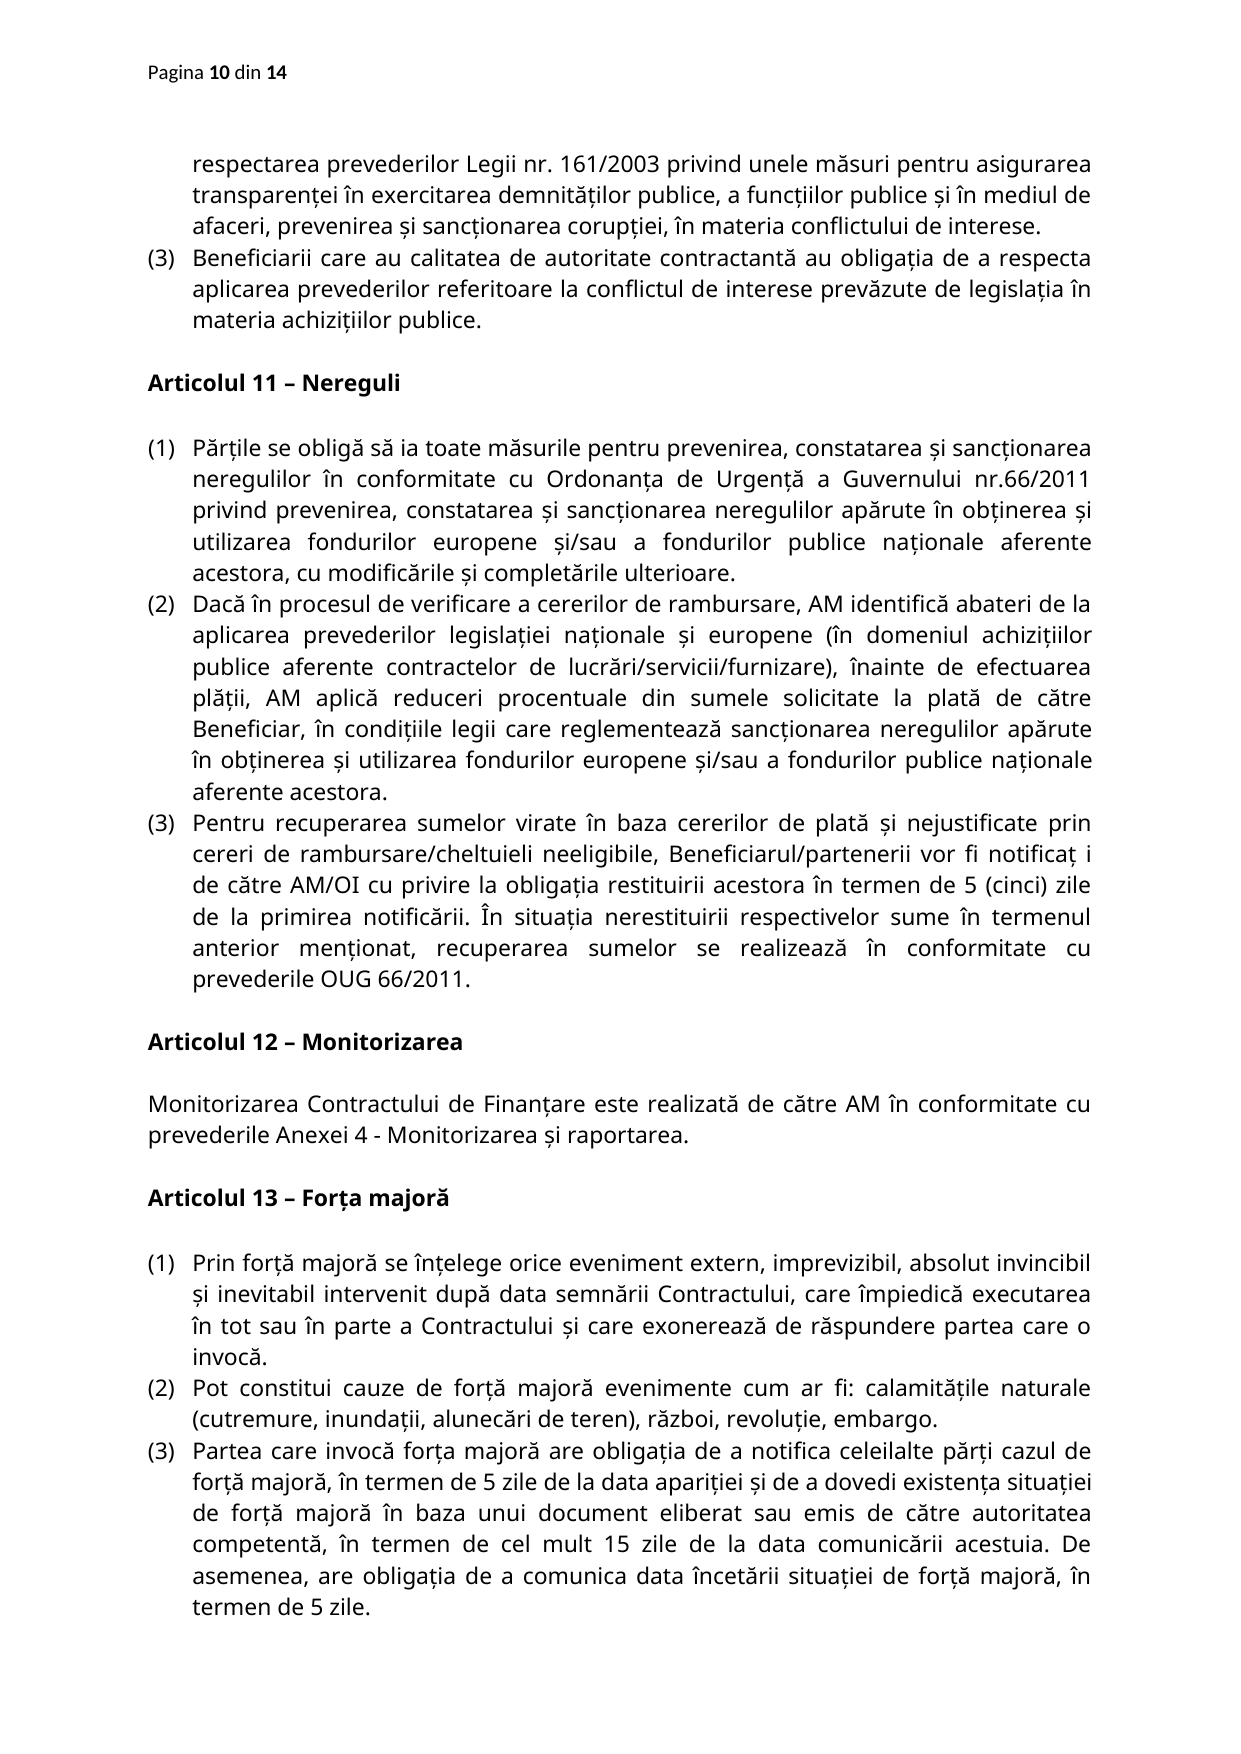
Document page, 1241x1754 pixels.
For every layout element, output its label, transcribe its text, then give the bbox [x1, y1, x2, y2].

list Prin forță majoră se înțelege orice eveniment extern, imprevizibil, absolut invincibil și inevitabil intervenit după data semnării Contractului, care împiedică executarea în tot sau în parte a Contractului și care exonerează de răspundere partea care o invocă. [148, 1247, 1092, 1372]
list Partea care invocă forța majoră are obligația de a notifica celeilalte părți cazul de forță majoră, în termen de 5 zile de la data apariției și de a dovedi existența situației de forță majoră în baza unui document eliberat sau emis de către autoritatea competentă, în termen de cel mult 15 zile de la data comunicării acestuia. De asemenea, are obligația de a comunica data încetării situației de forță majoră, în termen de 5 zile. [148, 1434, 1092, 1622]
list Pot constitui cauze de forță majoră evenimente cum ar fi: calamitățile naturale (cutremure, inundații, alunecări de teren), război, revoluție, embargo. [148, 1372, 1092, 1434]
list Beneficiarii care au calitatea de autoritate contractantă au obligația de a respecta aplicarea prevederilor referitoare la conflictul de interese prevăzute de legislația în materia achizițiilor publice. [148, 241, 1092, 335]
list Monitorizarea Contractului de Finanțare este realizată de către AM în conformitate cu prevederile Anexei 4 - Monitorizarea și raportarea. [148, 1088, 1092, 1151]
subtitle Articolul 11 – Nereguli [148, 366, 1092, 398]
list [148, 148, 1092, 241]
list Dacă în procesul de verificare a cererilor de rambursare, AM identifică abateri de la aplicarea prevederilor legislației naţionale şi europene (în domeniul achiziţiilor publice aferente contractelor de lucrări/servicii/furnizare), înainte de efectuarea plății, AM aplică reduceri procentuale din sumele solicitate la plată de către Beneficiar, în condițiile legii care reglementează sancţionarea neregulilor apărute în obţinerea şi utilizarea fondurilor europene şi/sau a fondurilor publice naţionale aferente acestora. [148, 588, 1092, 807]
subtitle Articolul 13 – Forța majoră [148, 1182, 1092, 1213]
list Părțile se obligă să ia toate măsurile pentru prevenirea, constatarea și sancționarea neregulilor în conformitate cu Ordonanța de Urgență a Guvernului nr.66/2011 privind prevenirea, constatarea şi sancţionarea neregulilor apărute în obţinerea şi utilizarea fondurilor europene şi/sau a fondurilor publice naţionale aferente acestora, cu modificările și completările ulterioare. [148, 432, 1092, 588]
list Pentru recuperarea sumelor virate în baza cererilor de plată și nejustificate prin cereri de rambursare/cheltuieli neeligibile, Beneficiarul/partenerii vor fi notificaț i de către AM/OI cu privire la obligația restituirii acestora în termen de 5 (cinci) zile de la primirea notificării. În situația nerestituirii respectivelor sume în termenul anterior menționat, recuperarea sumelor se realizează în conformitate cu prevederile OUG 66/2011. [148, 807, 1092, 994]
subtitle Articolul 12 – Monitorizarea [148, 1026, 1092, 1057]
